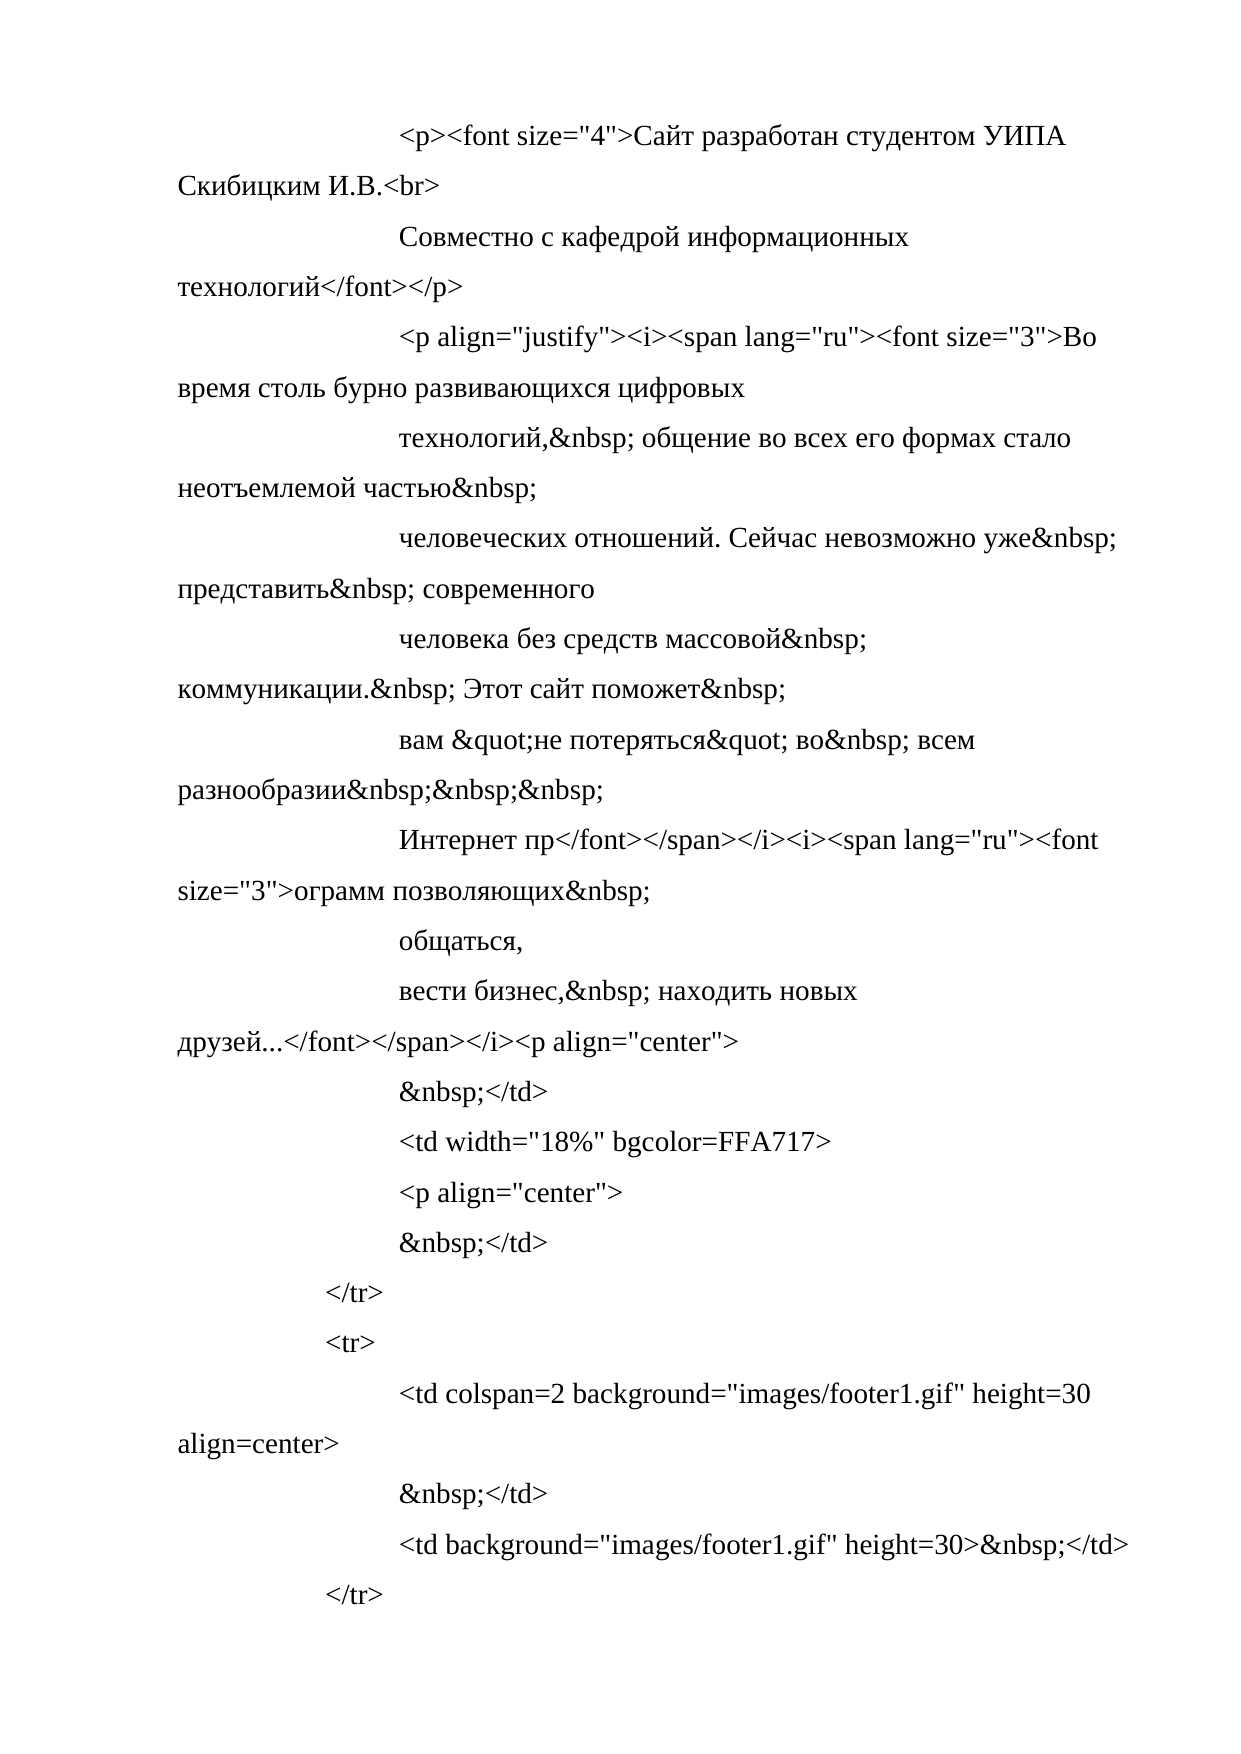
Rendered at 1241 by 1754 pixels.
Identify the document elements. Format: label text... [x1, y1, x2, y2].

text <td colspan=2 background="images/footer1.gif" height=30 align=center> [177, 1376, 1152, 1460]
text человеческих отношений. Сейчас невозможно уже&nbsp; представить&nbsp; современного [177, 521, 1152, 604]
text общаться, [177, 923, 1152, 957]
text </tr> [177, 1577, 1152, 1611]
text &nbsp;</td> [177, 1477, 1152, 1510]
text Совместно с кафедрой информационных технологий</font></p> [177, 219, 1152, 303]
text <p align="justify"><i><span lang="ru"><font size="3">Во время столь бурно развивающихся цифровых [177, 319, 1152, 403]
text Интернет пр</font></span></i><i><span lang="ru"><font size="3">ограмм позволяющих&nbsp; [177, 822, 1152, 906]
text <td width="18%" bgcolor=FFA717> [177, 1124, 1152, 1158]
text <td background="images/footer1.gif" height=30>&nbsp;</td> [177, 1527, 1152, 1560]
text </tr> [177, 1275, 1152, 1309]
text человека без средств массовой&nbsp; коммуникации.&nbsp; Этот сайт поможет&nbsp; [177, 621, 1152, 705]
text <tr> [177, 1326, 1152, 1359]
text технологий,&nbsp; общение во всех его формах стало неотъемлемой частью&nbsp; [177, 420, 1152, 504]
text &nbsp;</td> [177, 1074, 1152, 1108]
text <p><font size="4">Сайт разработан студентом УИПА Скибицким И.В.<br> [177, 118, 1152, 202]
text &nbsp;</td> [177, 1225, 1152, 1258]
text <p align="center"> [177, 1175, 1152, 1208]
text вести бизнес,&nbsp; находить новых друзей...</font></span></i><p align="center"> [177, 973, 1152, 1057]
text вам &quot;не потеряться&quot; во&nbsp; всем разнообразии&nbsp;&nbsp;&nbsp; [177, 722, 1152, 806]
